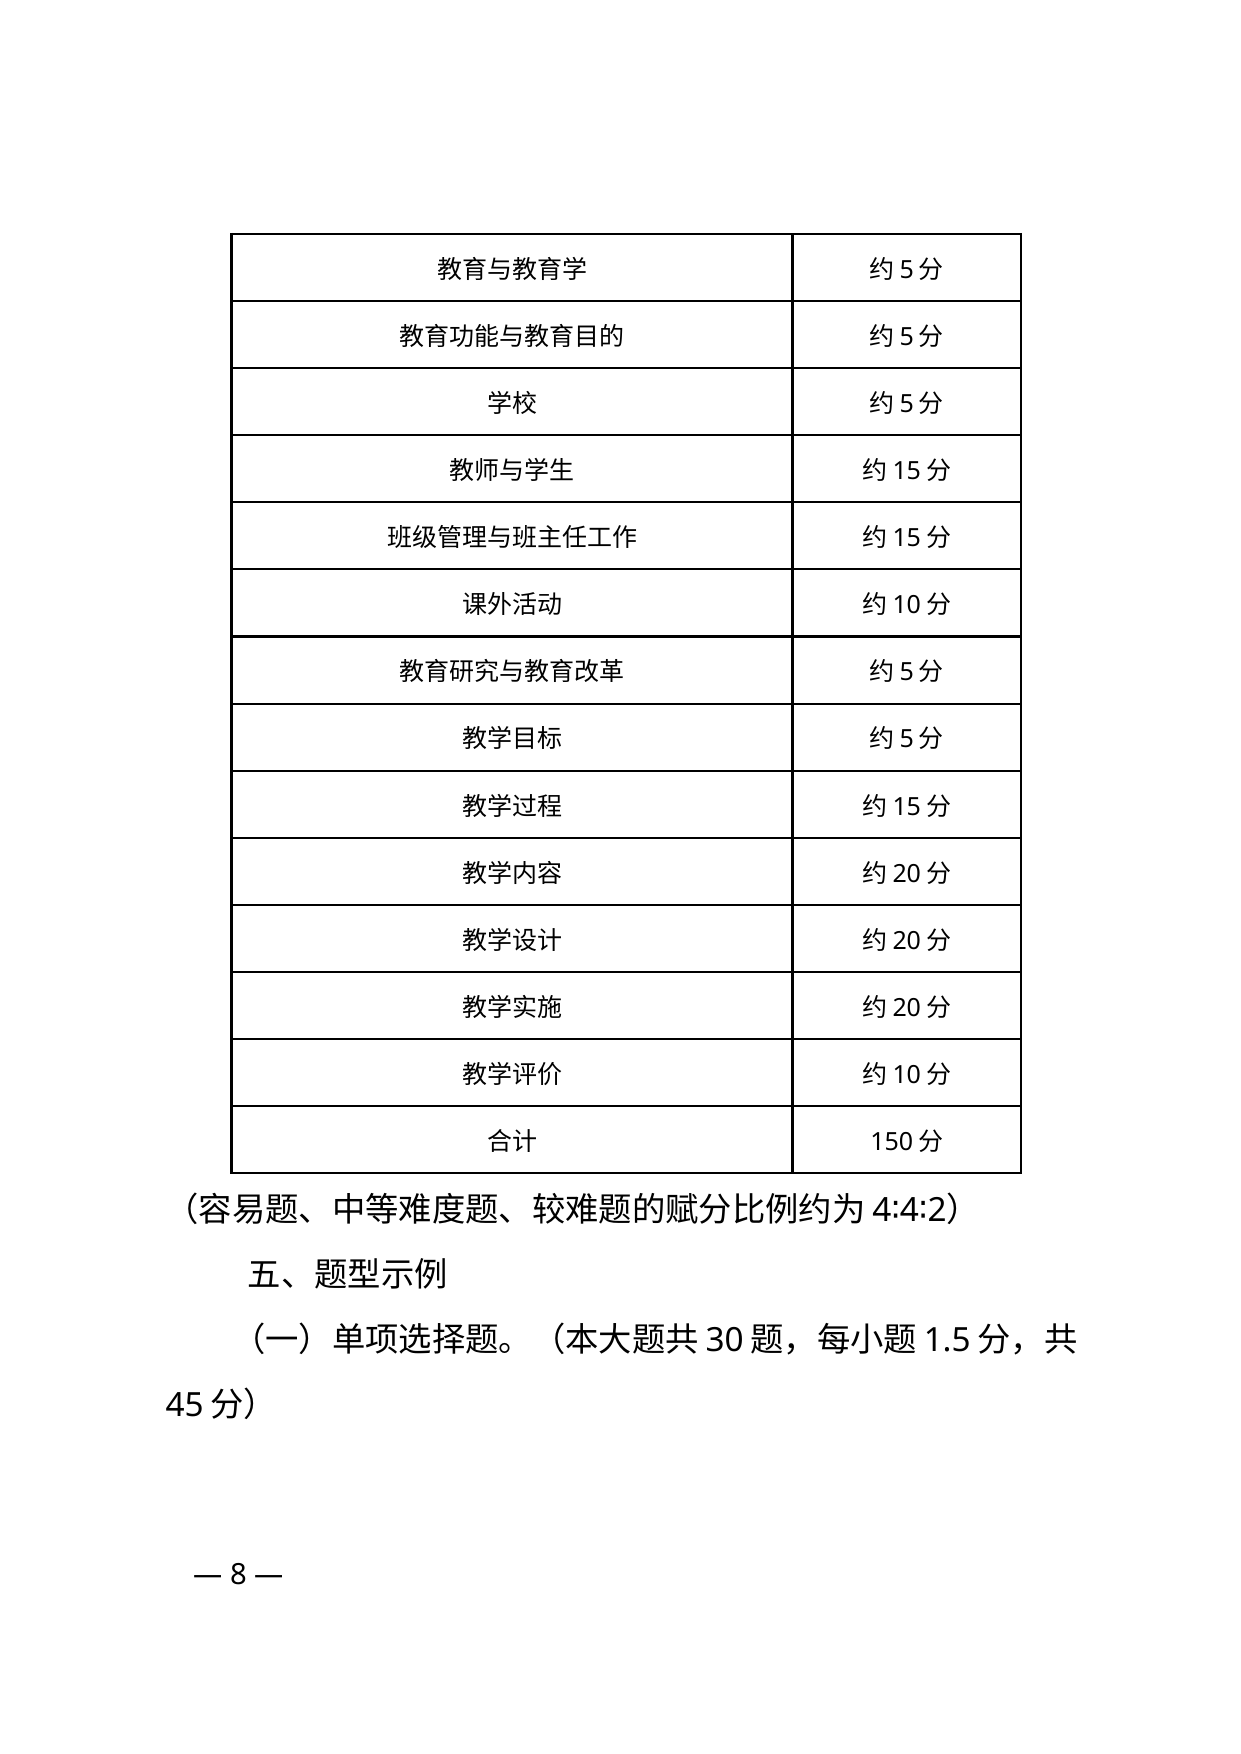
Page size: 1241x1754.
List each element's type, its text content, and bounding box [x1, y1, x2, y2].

table_cell 学校 [233, 369, 791, 434]
table_cell 教育与教育学 [233, 235, 791, 300]
table_cell 约15分 [794, 503, 1020, 568]
table_cell 约5分 [794, 302, 1020, 367]
table_cell 教育功能与教育目的 [233, 302, 791, 367]
table_cell 约15分 [794, 436, 1020, 501]
table_cell 约10分 [794, 570, 1020, 635]
table_cell 教学实施 [233, 973, 791, 1038]
table_cell 教育研究与教育改革 [233, 638, 791, 702]
table_cell 约5分 [794, 705, 1020, 769]
table_cell 约20分 [794, 973, 1020, 1038]
table_cell 约20分 [794, 839, 1020, 904]
text （一）单项选择题。（本大题共30题，每小题1.5分，共45分） [165, 1304, 1087, 1434]
table_cell 教学内容 [233, 839, 791, 904]
table_cell 教师与学生 [233, 436, 791, 501]
table_cell 150分 [794, 1107, 1020, 1172]
table_cell 教学过程 [233, 772, 791, 837]
table_cell 约5分 [794, 638, 1020, 702]
table_cell 合计 [233, 1107, 791, 1172]
table_cell 课外活动 [233, 570, 791, 635]
table_cell 教学评价 [233, 1040, 791, 1105]
text （容易题、中等难度题、较难题的赋分比例约为4∶4∶2） [165, 1174, 1087, 1239]
table_cell 教学设计 [233, 906, 791, 971]
table_cell 班级管理与班主任工作 [233, 503, 791, 568]
table_cell 教学目标 [233, 705, 791, 769]
table_cell 约20分 [794, 906, 1020, 971]
table_cell 约5分 [794, 235, 1020, 300]
table_cell 约5分 [794, 369, 1020, 434]
table_cell 约15分 [794, 772, 1020, 837]
text 五、题型示例 [165, 1239, 1072, 1304]
table_cell 约10分 [794, 1040, 1020, 1105]
